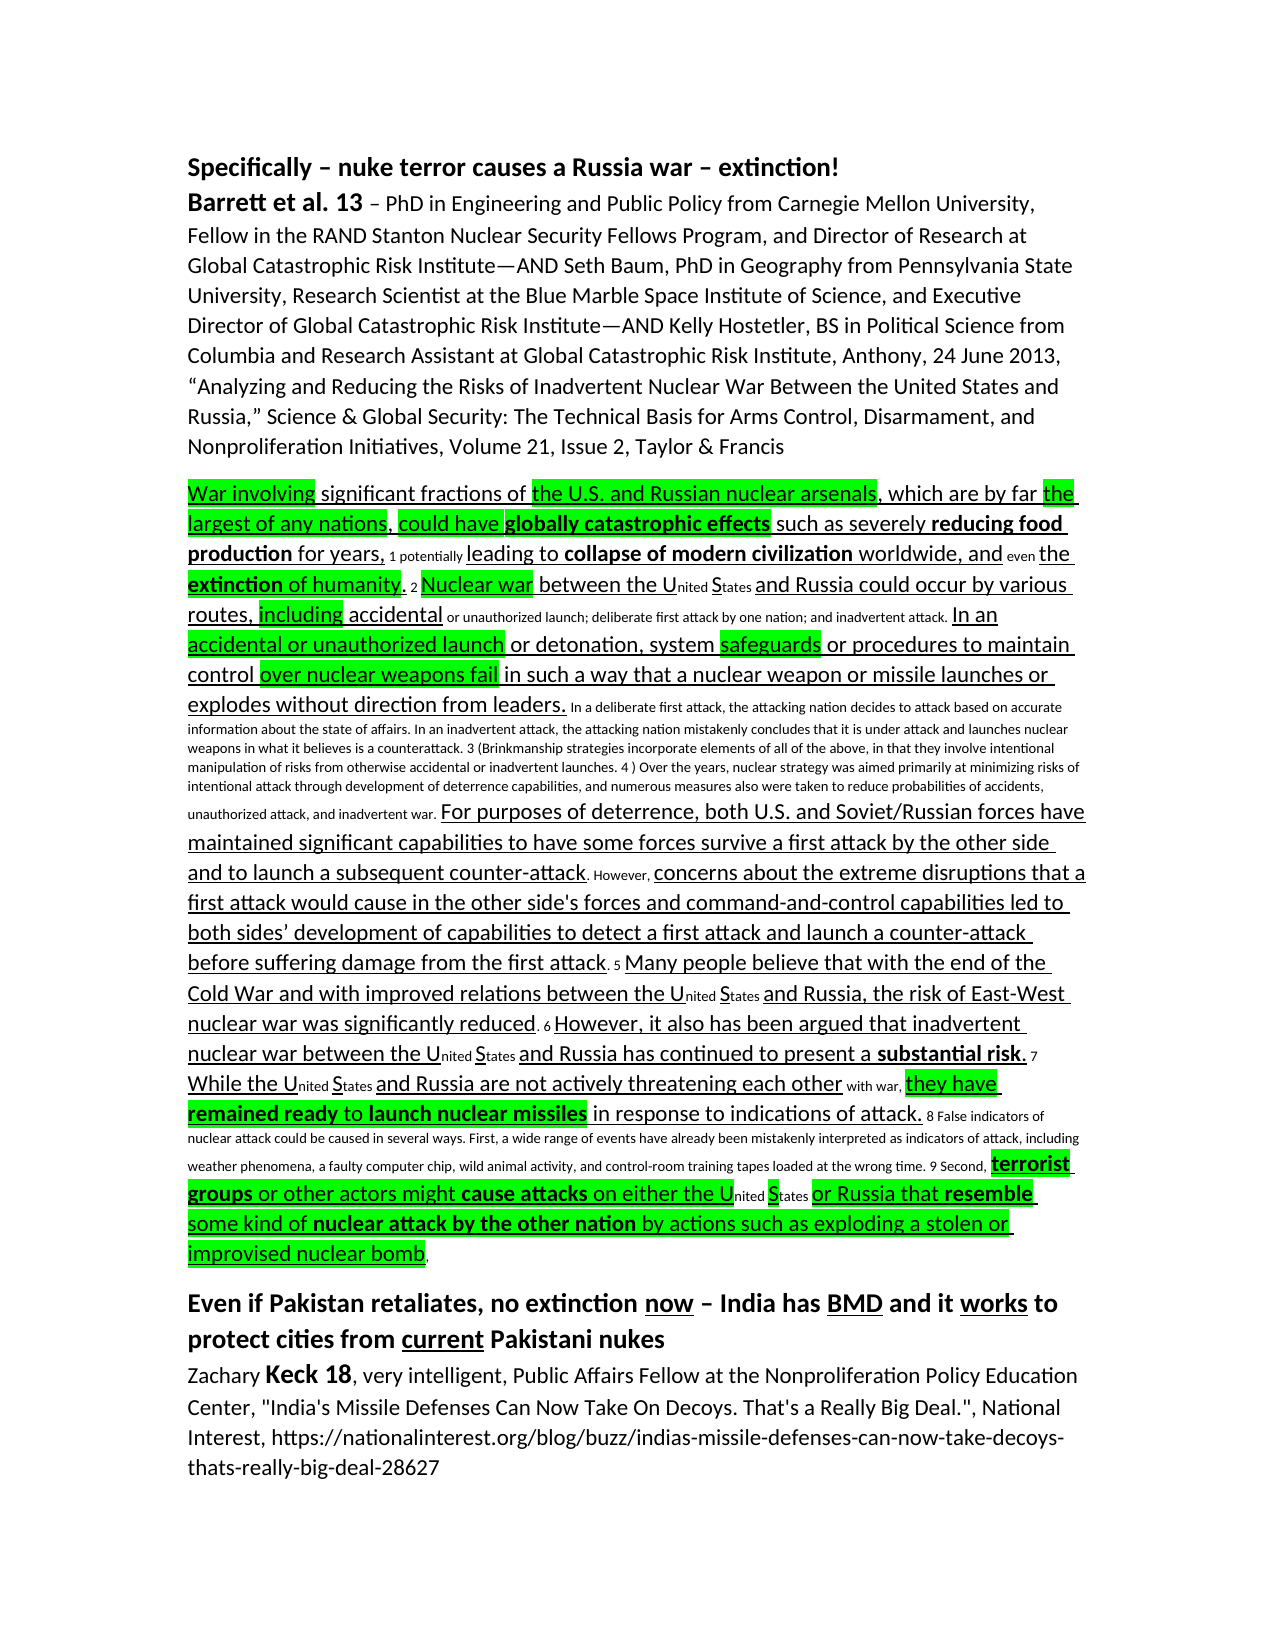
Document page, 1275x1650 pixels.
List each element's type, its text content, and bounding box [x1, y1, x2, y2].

subtitle Specifically – nuke terror causes a Russia war – extinction! [187, 150, 1087, 183]
text Zachary Keck 18, very intelligent, Public Affairs Fellow at the Nonproliferation Policy Education Center, "India's Missile Defenses Can Now Take On Decoys. That's a Really Big Deal.", National Interest, https://nationalinterest.org/blog/buzz/indias-missile-defenses-can-now-take-decoys-thats-really-big-deal-28627 [187, 1358, 1087, 1481]
text War involving significant fractions of the U.S. and Russian nuclear arsenals, which are by far the largest of any nations, could have globally catastrophic effects such as severely reducing food production for years, 1 potentially leading to collapse of modern civilization worldwide, and even the extinction of humanity. 2 Nuclear war between the United States and Russia could occur by various routes, including accidental or unauthorized launch; deliberate first attack by one nation; and inadvertent attack. In an accidental or unauthorized launch or detonation, system safeguards or procedures to maintain control over nuclear weapons fail in such a way that a nuclear weapon or missile launches or explodes without direction from leaders. In a deliberate first attack, the attacking nation decides to attack based on accurate information about the state of affairs. In an inadvertent attack, the attacking nation mistakenly concludes that it is under attack and launches nuclear weapons in what it believes is a counterattack. 3 (Brinkmanship strategies incorporate elements of all of the above, in that they involve intentional manipulation of risks from otherwise accidental or inadvertent launches. 4 ) Over the years, nuclear strategy was aimed primarily at minimizing risks of intentional attack through development of deterrence capabilities, and numerous measures also were taken to reduce probabilities of accidents, unauthorized attack, and inadvertent war. For purposes of deterrence, both U.S. and Soviet/Russian forces have maintained significant capabilities to have some forces survive a first attack by the other side and to launch a subsequent counter-attack. However, concerns about the extreme disruptions that a first attack would cause in the other side's forces and command-and-control capabilities led to both sides’ development of capabilities to detect a first attack and launch a counter-attack before suffering damage from the first attack. 5 Many people believe that with the end of the Cold War and with improved relations between the United States and Russia, the risk of East-West nuclear war was significantly reduced. 6 However, it also has been argued that inadvertent nuclear war between the United States and Russia has continued to present a substantial risk. 7 While the United States and Russia are not actively threatening each other with war, they have remained ready to launch nuclear missiles in response to indications of attack. 8 False indicators of nuclear attack could be caused in several ways. First, a wide range of events have already been mistakenly interpreted as indicators of attack, including weather phenomena, a faulty computer chip, wild animal activity, and control-room training tapes loaded at the wrong time. 9 Second, terrorist groups or other actors might cause attacks on either the United States or Russia that resemble some kind of nuclear attack by the other nation by actions such as exploding a stolen or improvised nuclear bomb, [187, 479, 1087, 1268]
text Barrett et al. 13 – PhD in Engineering and Public Policy from Carnegie Mellon University, Fellow in the RAND Stanton Nuclear Security Fellows Program, and Director of Research at Global Catastrophic Risk Institute—AND Seth Baum, PhD in Geography from Pennsylvania State University, Research Scientist at the Blue Marble Space Institute of Science, and Executive Director of Global Catastrophic Risk Institute—AND Kelly Hostetler, BS in Political Science from Columbia and Research Assistant at Global Catastrophic Risk Institute, Anthony, 24 June 2013, “Analyzing and Reducing the Risks of Inadvertent Nuclear War Between the United States and Russia,” Science & Global Security: The Technical Basis for Arms Control, Disarmament, and Nonproliferation Initiatives, Volume 21, Issue 2, Taylor & Francis [187, 186, 1087, 460]
subtitle Even if Pakistan retaliates, no extinction now – India has BMD and it works to protect cities from current Pakistani nukes [187, 1286, 1087, 1355]
